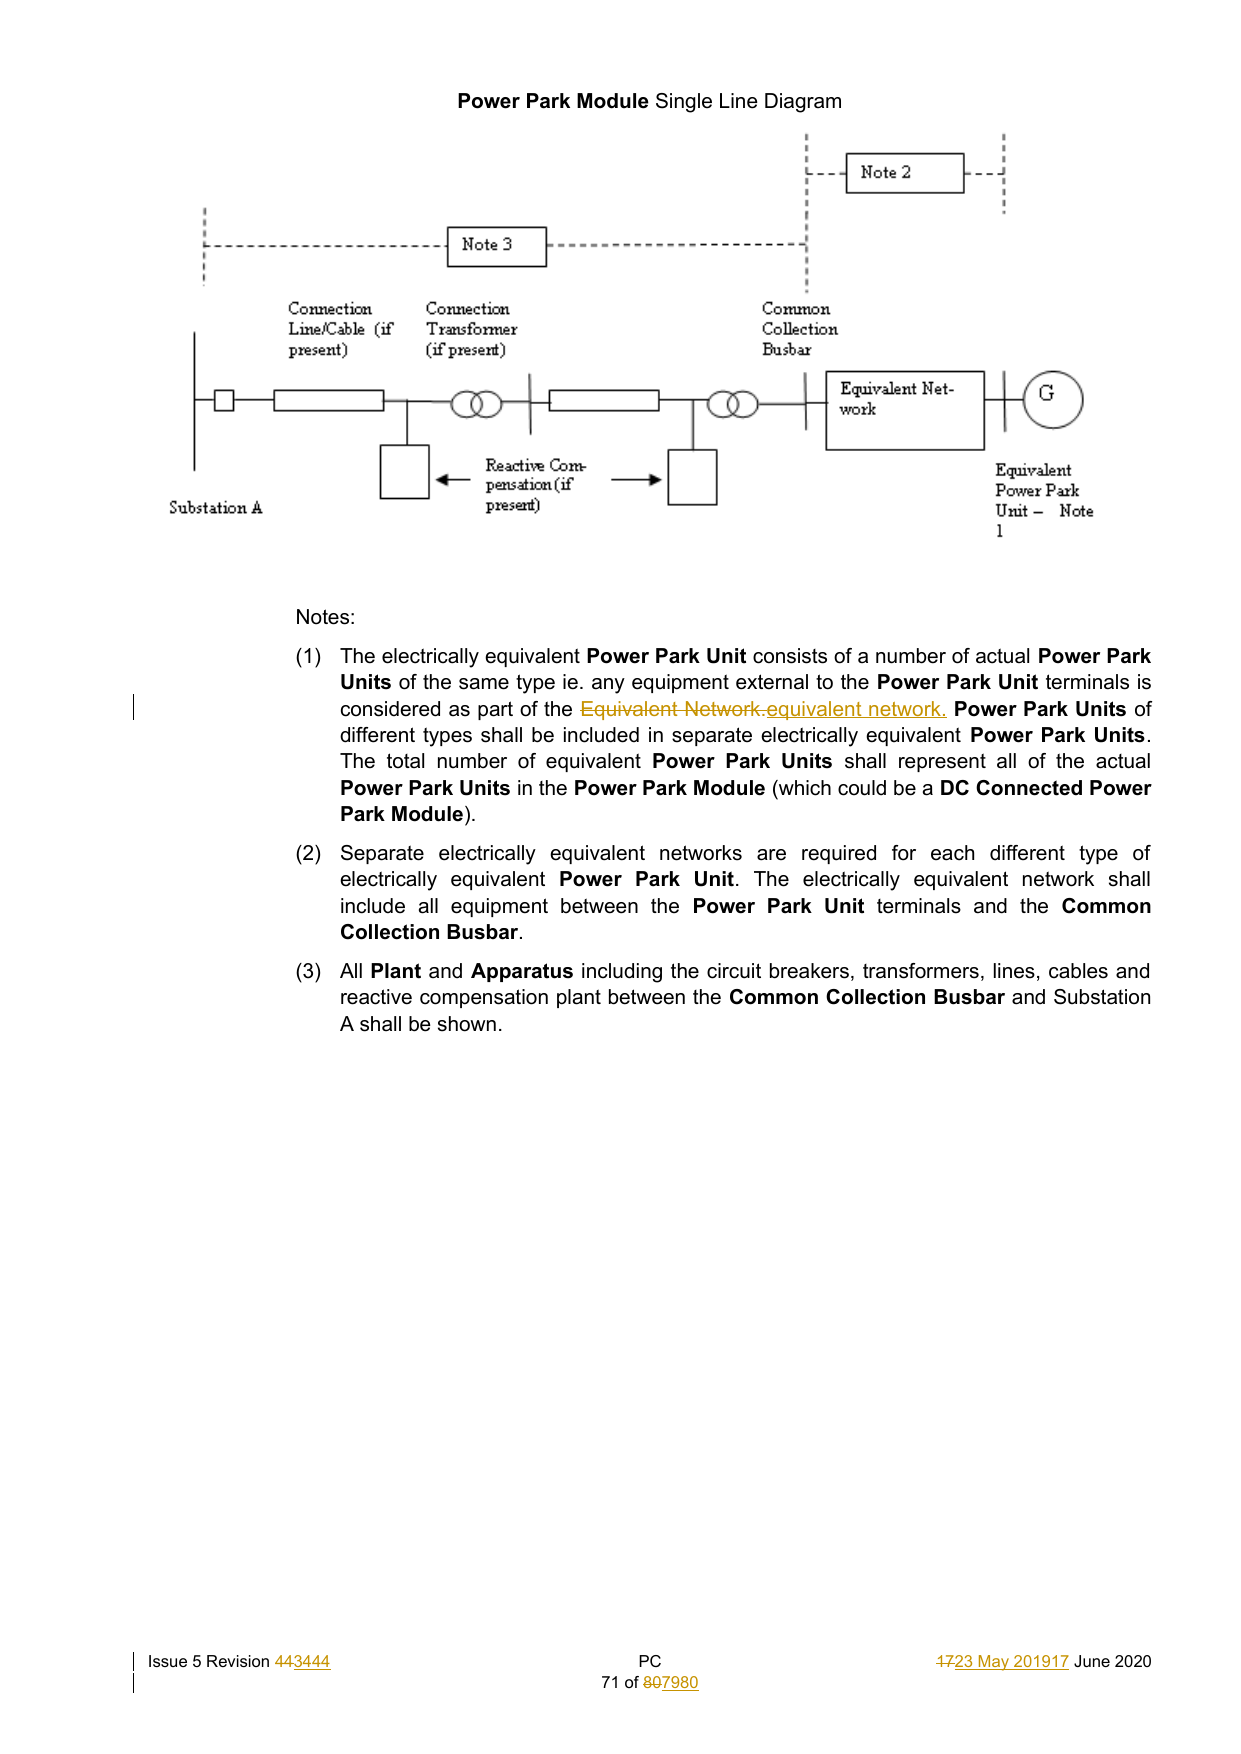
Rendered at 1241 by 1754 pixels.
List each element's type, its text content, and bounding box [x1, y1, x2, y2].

picture [147, 115, 1112, 603]
text (3) All Plant and Apparatus including the circuit breakers, transformers, lines, cables and reactive compensation plant between the Common Collection Busbar and Substation A shall be shown. [295, 959, 1152, 1035]
text Power Park Module Single Line Diagram [148, 89, 1152, 113]
text Notes: [148, 605, 1152, 629]
text (2) Separate electrically equivalent networks are required for each different type of electrically equivalent Power Park Unit. The electrically equivalent network shall include all equipment between the Power Park Unit terminals and the Common Collection Busbar. [295, 841, 1152, 944]
text (1) The electrically equivalent Power Park Unit consists of a number of actual Power Park Units of the same type ie. any equipment external to the Power Park Unit terminals is considered as part of the Power Park Units of different types shall be included in separate electrically equivalent Power Park Units. The total number of equivalent Power Park Units shall represent all of the actual Power Park Units in the Power Park Module (which could be a DC Connected Power Park Module). [295, 644, 1152, 826]
